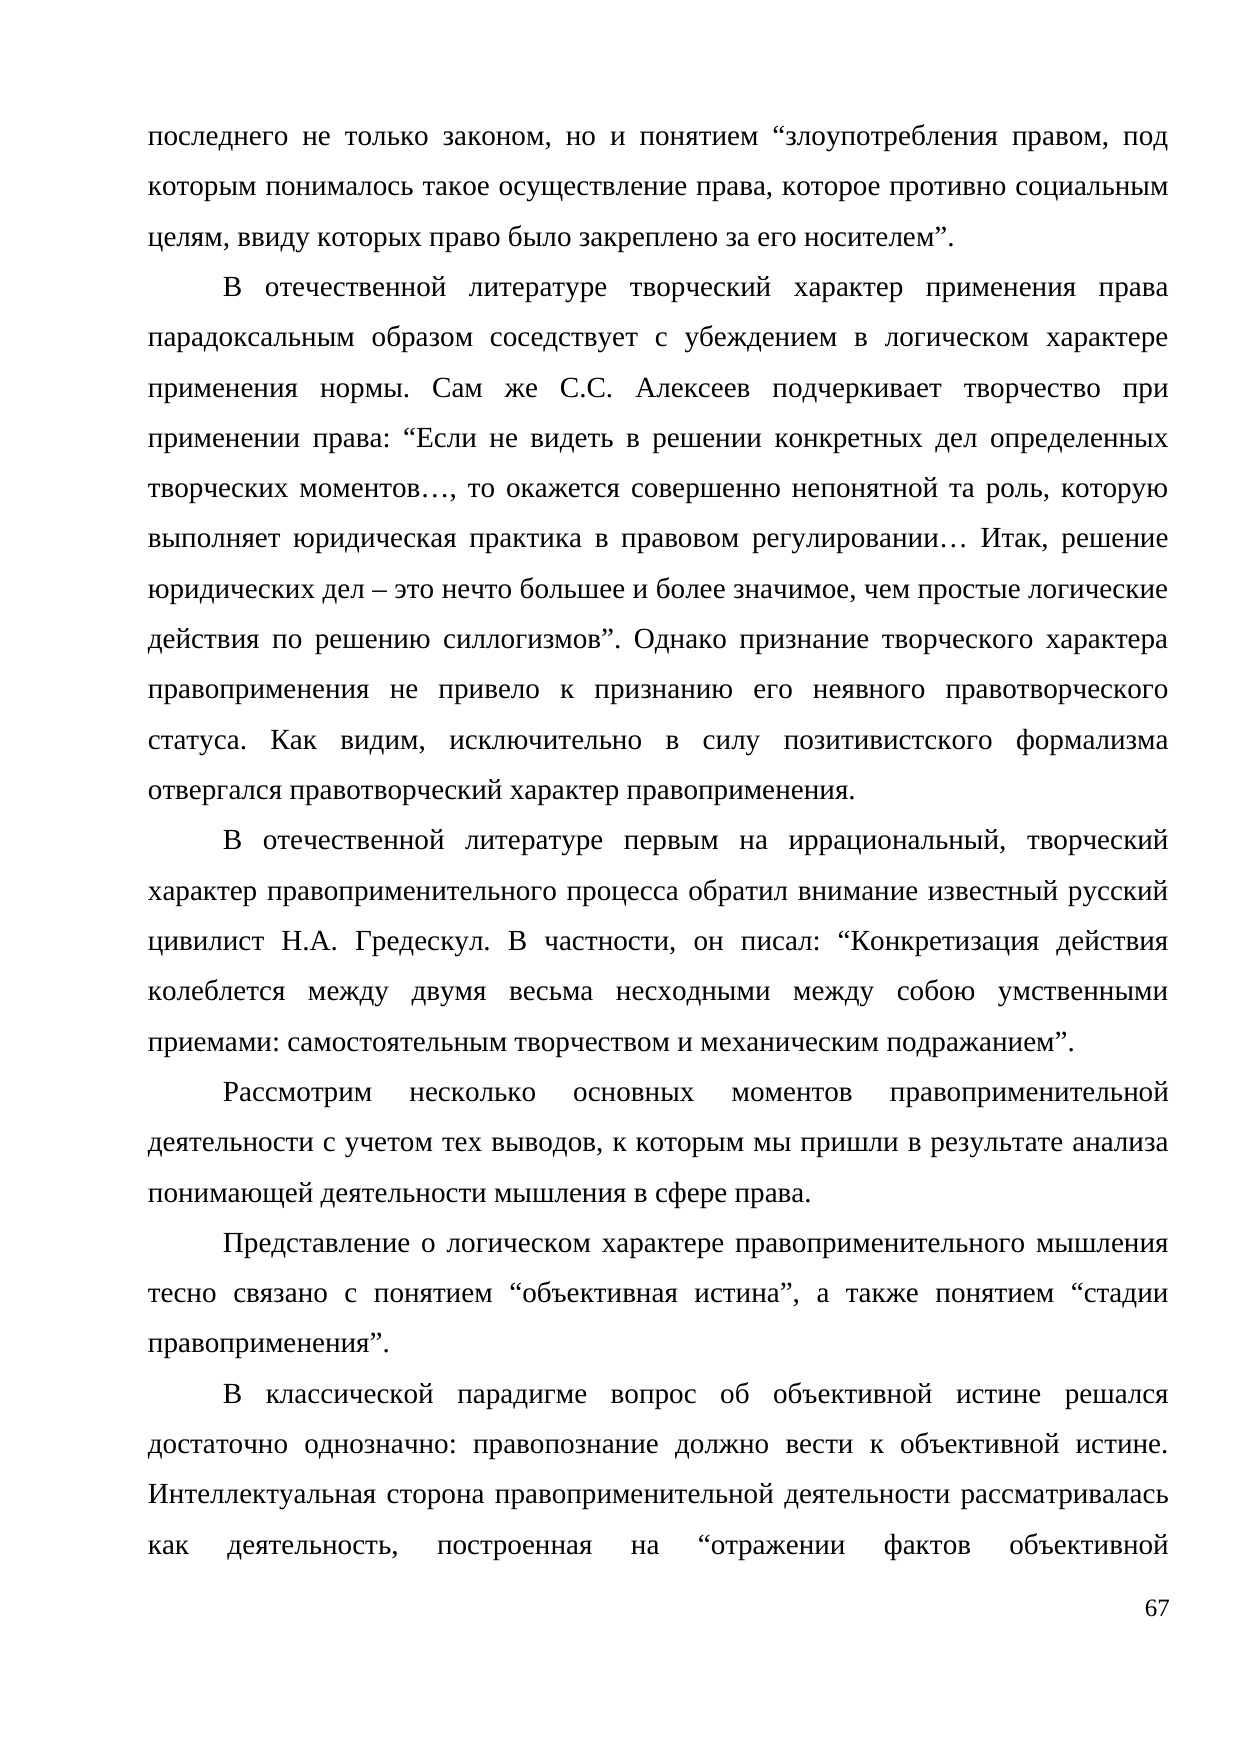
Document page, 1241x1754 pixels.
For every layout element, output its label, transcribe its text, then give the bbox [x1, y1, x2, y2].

text Рассмотрим несколько основных моментов правоприменительной деятельности с учетом тех выводов, к которым мы пришли в результате анализа понимающей деятельности мышления в сфере права. [148, 1074, 1169, 1208]
text В отечественной литературе первым на иррациональный, творческий характер правоприменительного процесса обратил внимание известный русский цивилист Н.А. Гредескул. В частности, он писал: “Конкретизация действия колеблется между двумя весьма несходными между собою умственными приемами: самостоятельным творчеством и механическим подражанием”. [148, 822, 1169, 1057]
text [148, 118, 1169, 252]
text В отечественной литературе творческий характер применения права парадоксальным образом соседствует с убеждением в логическом характере применения нормы. Сам же С.С. Алексеев подчеркивает творчество при применении права: “Если не видеть в решении конкретных дел определенных творческих моментов…, то окажется совершенно непонятной та роль, которую выполняет юридическая практика в правовом регулировании… Итак, решение юридических дел – это нечто большее и более значимое, чем простые логические действия по решению силлогизмов”. Однако признание творческого характера правоприменения не привело к признанию его неявного правотворческого статуса. Как видим, исключительно в силу позитивистского формализма отвергался правотворческий характер правоприменения. [148, 269, 1169, 806]
text Представление о логическом характере правоприменительного мышления тесно связано с понятием “объективная истина”, а также понятием “стадии правоприменения”. [148, 1225, 1169, 1359]
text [148, 1376, 1169, 1560]
